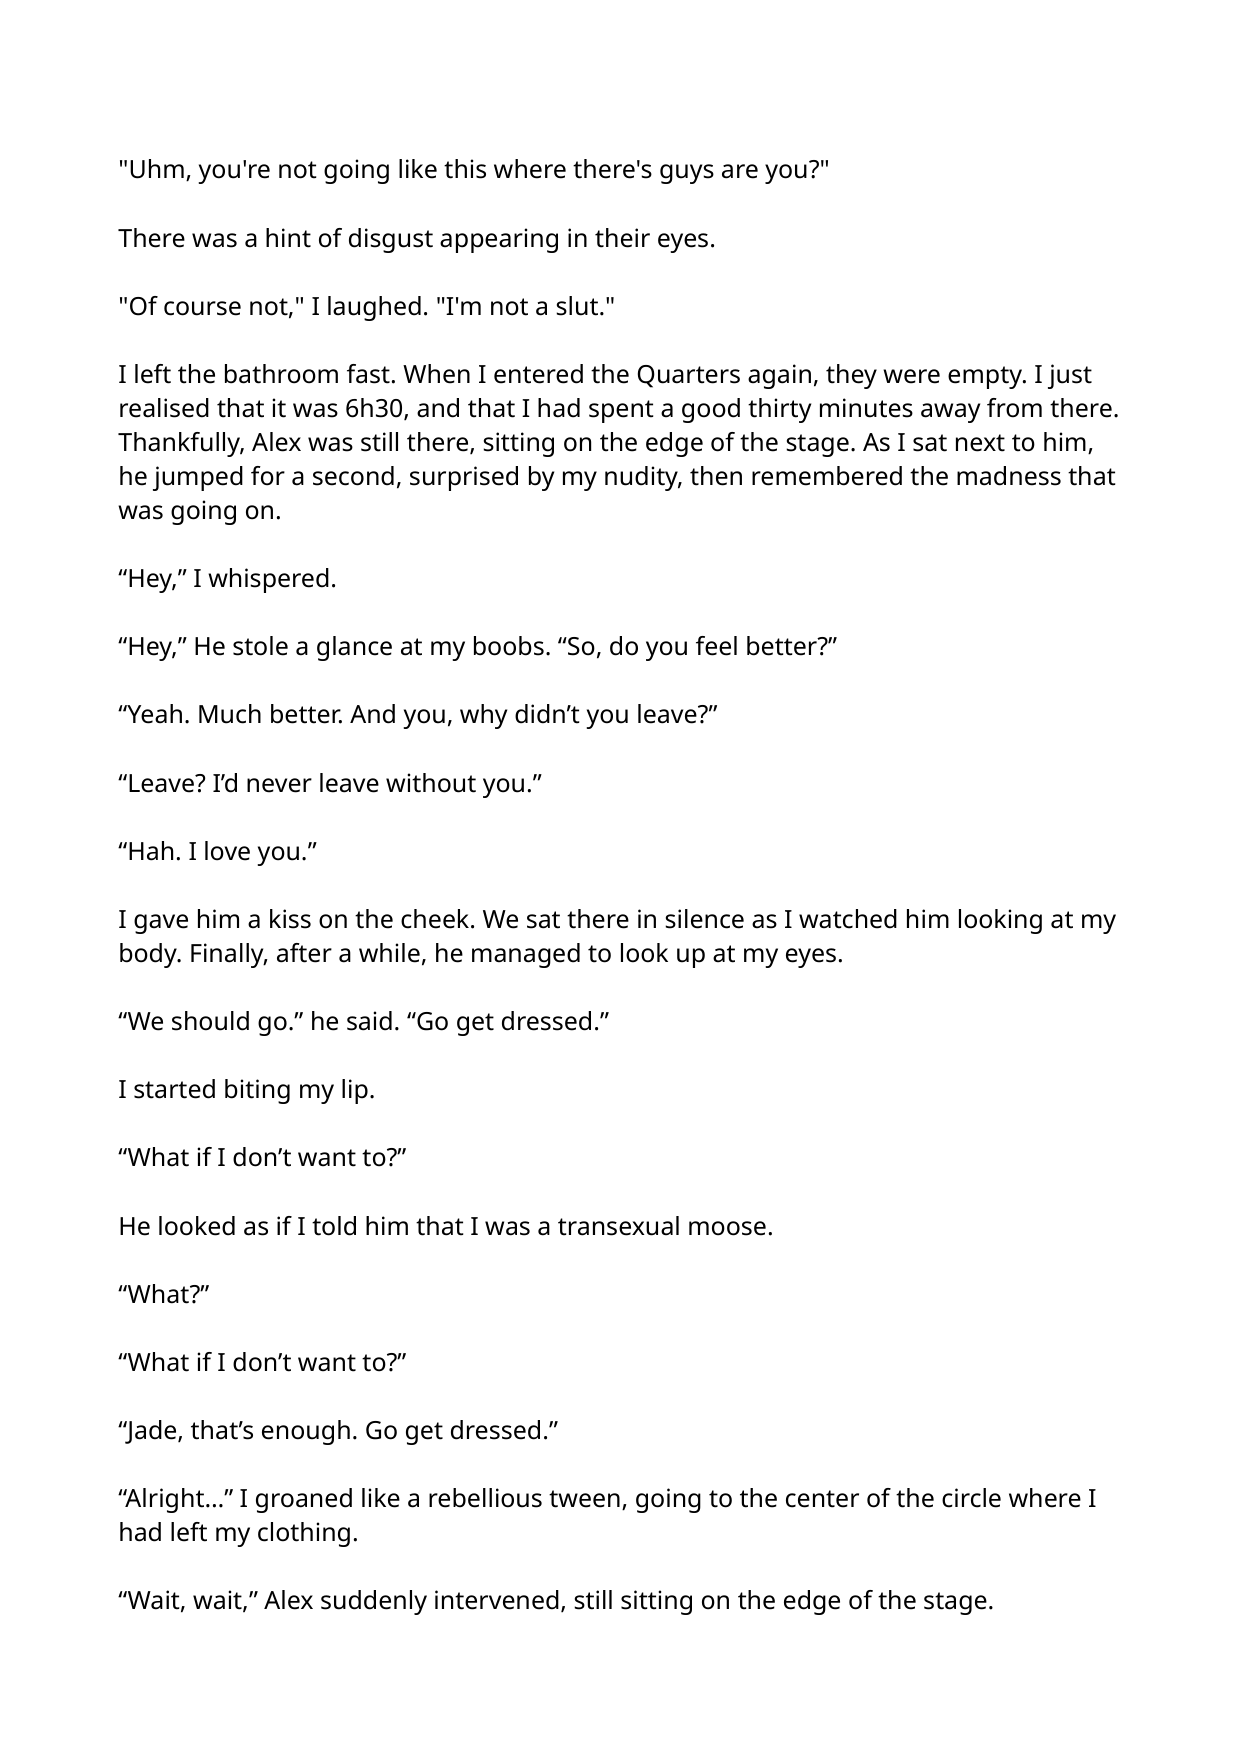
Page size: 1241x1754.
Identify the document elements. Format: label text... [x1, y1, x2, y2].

text “Yeah. Much better. And you, why didn’t you leave?” [118, 697, 1122, 731]
text I left the bathroom fast. When I entered the Quarters again, they were empty. I just realised that it was 6h30, and that I had spent a good thirty minutes away from there. Thankfully, Alex was still there, sitting on the edge of the stage. As I sat next to him, he jumped for a second, surprised by my nudity, then remembered the madness that was going on. [118, 357, 1122, 527]
text “Wait, wait,” Alex suddenly intervened, still sitting on the edge of the stage. [118, 1583, 1122, 1617]
text “Alright…” I groaned like a rebellious tween, going to the center of the circle where I had left my clothing. [118, 1481, 1122, 1549]
text He looked as if I told him that I was a transexual moose. [118, 1208, 1122, 1242]
text “What if I don’t want to?” [118, 1140, 1122, 1174]
text “What?” [118, 1276, 1122, 1310]
text "Uhm, you're not going like this where there's guys are you?" [118, 152, 1122, 186]
text “Hah. I love you.” [118, 833, 1122, 867]
text I started biting my lip. [118, 1072, 1122, 1106]
text “Jade, that’s enough. Go get dressed.” [118, 1412, 1122, 1447]
text “We should go.” he said. “Go get dressed.” [118, 1004, 1122, 1038]
text "Of course not," I laughed. "I'm not a slut." [118, 288, 1122, 322]
text “Hey,” I whispered. [118, 561, 1122, 595]
text “Leave? I’d never leave without you.” [118, 765, 1122, 799]
text There was a hint of disgust appearing in their eyes. [118, 220, 1122, 254]
text “Hey,” He stole a glance at my boobs. “So, do you feel better?” [118, 629, 1122, 663]
text “What if I don’t want to?” [118, 1344, 1122, 1378]
text I gave him a kiss on the cheek. We sat there in silence as I watched him looking at my body. Finally, after a while, he managed to look up at my eyes. [118, 902, 1122, 970]
